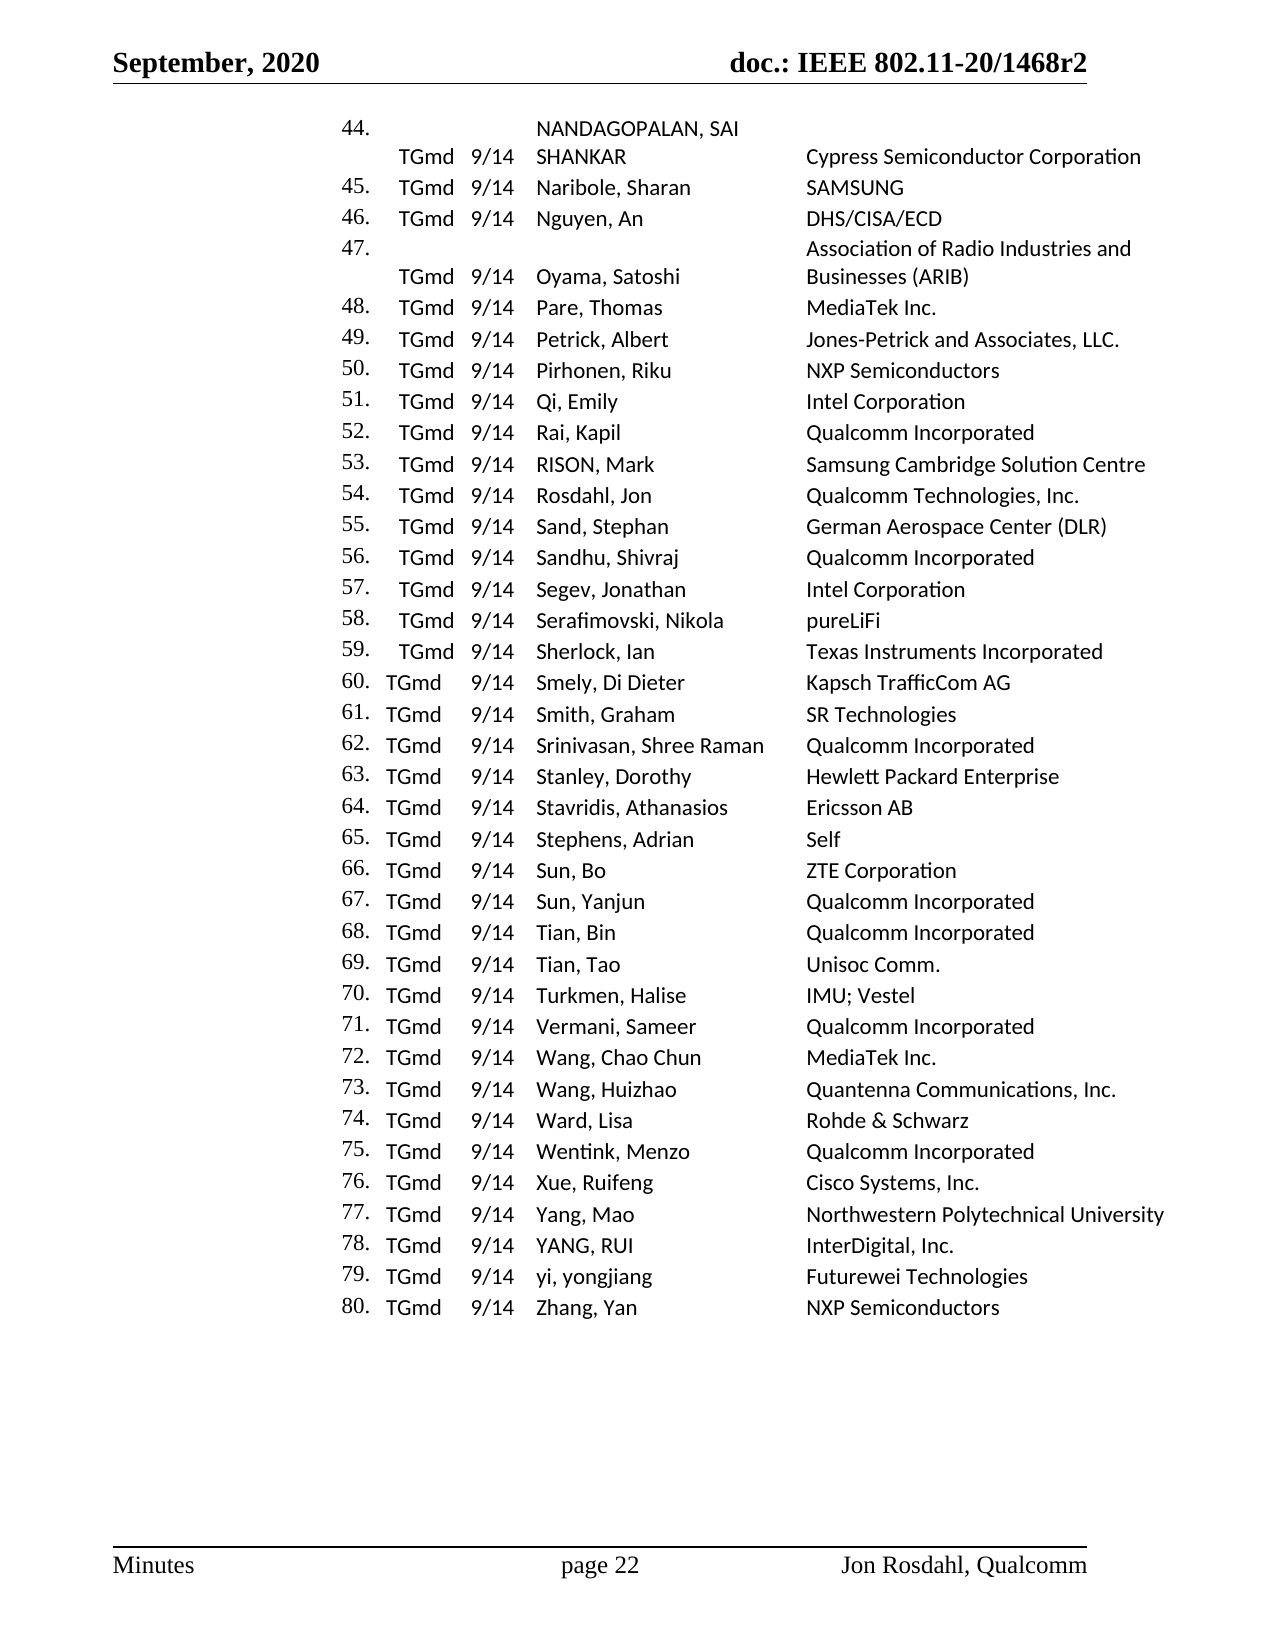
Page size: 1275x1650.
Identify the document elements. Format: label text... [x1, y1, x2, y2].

table_cell [336, 790, 384, 821]
table_cell MediaTek Inc. [806, 1040, 1172, 1071]
table_cell TGmd [384, 634, 469, 665]
table_cell Rohde & Schwarz [806, 1103, 1172, 1134]
table_cell SR Technologies [806, 696, 1172, 728]
table_cell [336, 603, 384, 634]
table_cell 9/14 [469, 170, 534, 201]
table_cell TGmd [384, 915, 469, 946]
table_cell Nguyen, An [534, 201, 806, 233]
table_cell TGmd [384, 113, 469, 170]
table_cell Stephens, Adrian [534, 821, 806, 853]
table_cell 9/14 [469, 415, 534, 446]
table_cell Hewlett Packard Enterprise [806, 759, 1172, 790]
table_cell Stavridis, Athanasios [534, 790, 806, 821]
table_cell TGmd [384, 415, 469, 446]
table_cell [336, 853, 384, 884]
table_cell DHS/CISA/ECD [806, 201, 1172, 233]
table_cell Tian, Bin [534, 915, 806, 946]
table_cell [336, 321, 384, 353]
table_cell 9/14 [469, 634, 534, 665]
table_cell Sand, Stephan [534, 509, 806, 540]
table_cell TGmd [384, 790, 469, 821]
table_cell Texas Instruments Incorporated [806, 634, 1172, 665]
table_cell TGmd [384, 1259, 469, 1290]
table_cell 9/14 [469, 290, 534, 321]
table_cell TGmd [384, 853, 469, 884]
table_cell TGmd [384, 1040, 469, 1071]
table_cell 9/14 [469, 509, 534, 540]
table_cell IMU; Vestel [806, 978, 1172, 1009]
table_cell [336, 946, 384, 978]
table_cell NXP Semiconductors [806, 353, 1172, 384]
table_cell [336, 384, 384, 415]
table_cell 9/14 [469, 571, 534, 603]
table_cell 9/14 [469, 540, 534, 571]
table_cell [336, 634, 384, 665]
table_cell [336, 1040, 384, 1071]
table_cell TGmd [384, 946, 469, 978]
table_cell Wang, Chao Chun [534, 1040, 806, 1071]
table_cell 9/14 [469, 603, 534, 634]
table_cell 9/14 [469, 1228, 534, 1259]
table_cell 9/14 [469, 1103, 534, 1134]
table_cell TGmd [384, 571, 469, 603]
table_cell TGmd [384, 233, 469, 290]
table_cell [336, 821, 384, 853]
table_cell [336, 1196, 384, 1228]
table_cell Rai, Kapil [534, 415, 806, 446]
table_cell [336, 1165, 384, 1196]
table_cell RISON, Mark [534, 446, 806, 478]
table_cell TGmd [384, 290, 469, 321]
table_cell MediaTek Inc. [806, 290, 1172, 321]
table_cell 9/14 [469, 1196, 534, 1228]
table_cell Sandhu, Shivraj [534, 540, 806, 571]
table_cell [336, 696, 384, 728]
table_cell TGmd [384, 509, 469, 540]
table_cell 9/14 [469, 113, 534, 170]
table_cell TGmd [384, 1165, 469, 1196]
table_cell Kapsch TrafficCom AG [806, 665, 1172, 696]
table_cell Qualcomm Incorporated [806, 1009, 1172, 1040]
table_cell Serafimovski, Nikola [534, 603, 806, 634]
table_cell [336, 478, 384, 509]
table_cell 9/14 [469, 321, 534, 353]
table_cell 9/14 [469, 1134, 534, 1165]
table_cell 9/14 [469, 884, 534, 915]
table_cell [336, 1071, 384, 1103]
table_cell Wentink, Menzo [534, 1134, 806, 1165]
table_cell TGmd [384, 353, 469, 384]
table_cell TGmd [384, 1228, 469, 1259]
table_cell [336, 978, 384, 1009]
table_cell Ward, Lisa [534, 1103, 806, 1134]
table_cell [336, 884, 384, 915]
table_cell 9/14 [469, 946, 534, 978]
table_cell Cisco Systems, Inc. [806, 1165, 1172, 1196]
table_cell Quantenna Communications, Inc. [806, 1071, 1172, 1103]
table_cell TGmd [384, 446, 469, 478]
table_cell TGmd [384, 1103, 469, 1134]
table_cell Intel Corporation [806, 571, 1172, 603]
table_cell [336, 915, 384, 946]
table_cell 9/14 [469, 201, 534, 233]
table_cell [336, 1009, 384, 1040]
table_cell Srinivasan, Shree Raman [534, 728, 806, 759]
table_cell 9/14 [469, 1040, 534, 1071]
table_cell ZTE Corporation [806, 853, 1172, 884]
table_cell 9/14 [469, 446, 534, 478]
table_cell [336, 446, 384, 478]
table_cell 9/14 [469, 853, 534, 884]
table_cell 9/14 [469, 1071, 534, 1103]
table_cell [336, 1103, 384, 1134]
table_cell Qualcomm Incorporated [806, 915, 1172, 946]
table_cell Xue, Ruifeng [534, 1165, 806, 1196]
table_cell [336, 415, 384, 446]
table_cell Pare, Thomas [534, 290, 806, 321]
table_cell 9/14 [469, 353, 534, 384]
table_cell TGmd [384, 384, 469, 415]
table_cell Vermani, Sameer [534, 1009, 806, 1040]
table_cell TGmd [384, 696, 469, 728]
table_cell Sherlock, Ian [534, 634, 806, 665]
table_cell SAMSUNG [806, 170, 1172, 201]
table_cell TGmd [384, 665, 469, 696]
table_cell Petrick, Albert [534, 321, 806, 353]
table_cell YANG, RUI [534, 1228, 806, 1259]
table_cell Rosdahl, Jon [534, 478, 806, 509]
table_cell Wang, Huizhao [534, 1071, 806, 1103]
table_cell [336, 571, 384, 603]
table_cell [336, 728, 384, 759]
table_cell Oyama, Satoshi [534, 233, 806, 290]
table_cell Association of Radio Industries and Businesses (ARIB) [806, 233, 1172, 290]
table_cell TGmd [384, 759, 469, 790]
table_cell Qi, Emily [534, 384, 806, 415]
table_cell TGmd [384, 728, 469, 759]
table_cell TGmd [384, 540, 469, 571]
table_cell [336, 1259, 384, 1290]
table_cell 9/14 [469, 1009, 534, 1040]
table_cell Self [806, 821, 1172, 853]
table_cell pureLiFi [806, 603, 1172, 634]
table_cell TGmd [384, 170, 469, 201]
table_cell Tian, Tao [534, 946, 806, 978]
table_cell 9/14 [469, 915, 534, 946]
table_cell 9/14 [469, 978, 534, 1009]
table_cell 9/14 [469, 1290, 534, 1321]
table_cell Futurewei Technologies [806, 1259, 1172, 1290]
table_cell TGmd [384, 1009, 469, 1040]
table_cell [336, 509, 384, 540]
table_cell InterDigital, Inc. [806, 1228, 1172, 1259]
table_cell 9/14 [469, 478, 534, 509]
table_cell German Aerospace Center (DLR) [806, 509, 1172, 540]
table_cell Naribole, Sharan [534, 170, 806, 201]
table_cell yi, yongjiang [534, 1259, 806, 1290]
table_cell Jones-Petrick and Associates, LLC. [806, 321, 1172, 353]
table_cell [336, 113, 384, 170]
table_cell 9/14 [469, 790, 534, 821]
table_cell 9/14 [469, 233, 534, 290]
table_cell Ericsson AB [806, 790, 1172, 821]
table_cell 9/14 [469, 821, 534, 853]
table_cell TGmd [384, 1290, 469, 1321]
table_cell Unisoc Comm. [806, 946, 1172, 978]
table_cell [336, 353, 384, 384]
table_cell [336, 170, 384, 201]
table_cell Qualcomm Incorporated [806, 884, 1172, 915]
table_cell Zhang, Yan [534, 1290, 806, 1321]
table_cell [336, 665, 384, 696]
table_cell [336, 540, 384, 571]
table_cell Intel Corporation [806, 384, 1172, 415]
table_cell Pirhonen, Riku [534, 353, 806, 384]
table_cell TGmd [384, 1196, 469, 1228]
table_cell Stanley, Dorothy [534, 759, 806, 790]
table_cell Cypress Semiconductor Corporation [806, 113, 1172, 170]
table_cell [336, 201, 384, 233]
table_cell Sun, Bo [534, 853, 806, 884]
table_cell Samsung Cambridge Solution Centre [806, 446, 1172, 478]
table_cell TGmd [384, 978, 469, 1009]
table_cell Smith, Graham [534, 696, 806, 728]
table_cell Qualcomm Incorporated [806, 1134, 1172, 1165]
table_cell 9/14 [469, 1259, 534, 1290]
table_cell Yang, Mao [534, 1196, 806, 1228]
table_cell Sun, Yanjun [534, 884, 806, 915]
table_cell NXP Semiconductors [806, 1290, 1172, 1321]
table_cell [336, 233, 384, 290]
table_cell Qualcomm Technologies, Inc. [806, 478, 1172, 509]
table_cell 9/14 [469, 384, 534, 415]
table_cell Qualcomm Incorporated [806, 415, 1172, 446]
table_cell TGmd [384, 1134, 469, 1165]
table_cell TGmd [384, 478, 469, 509]
table_cell Smely, Di Dieter [534, 665, 806, 696]
table_cell Segev, Jonathan [534, 571, 806, 603]
table_cell [336, 759, 384, 790]
table_cell [336, 1228, 384, 1259]
table_cell TGmd [384, 603, 469, 634]
table_cell NANDAGOPALAN, SAI SHANKAR [534, 113, 806, 170]
table_cell TGmd [384, 321, 469, 353]
table_cell Turkmen, Halise [534, 978, 806, 1009]
table_cell 9/14 [469, 665, 534, 696]
table_cell 9/14 [469, 696, 534, 728]
table_cell Northwestern Polytechnical University [806, 1196, 1172, 1228]
table_cell 9/14 [469, 1165, 534, 1196]
table_cell Qualcomm Incorporated [806, 728, 1172, 759]
table_cell TGmd [384, 821, 469, 853]
table_cell [336, 1134, 384, 1165]
table_cell 9/14 [469, 759, 534, 790]
table_cell TGmd [384, 1071, 469, 1103]
table_cell Qualcomm Incorporated [806, 540, 1172, 571]
table_cell 9/14 [469, 728, 534, 759]
table_cell [336, 1290, 384, 1321]
table_cell TGmd [384, 201, 469, 233]
table_cell TGmd [384, 884, 469, 915]
table_cell [336, 290, 384, 321]
